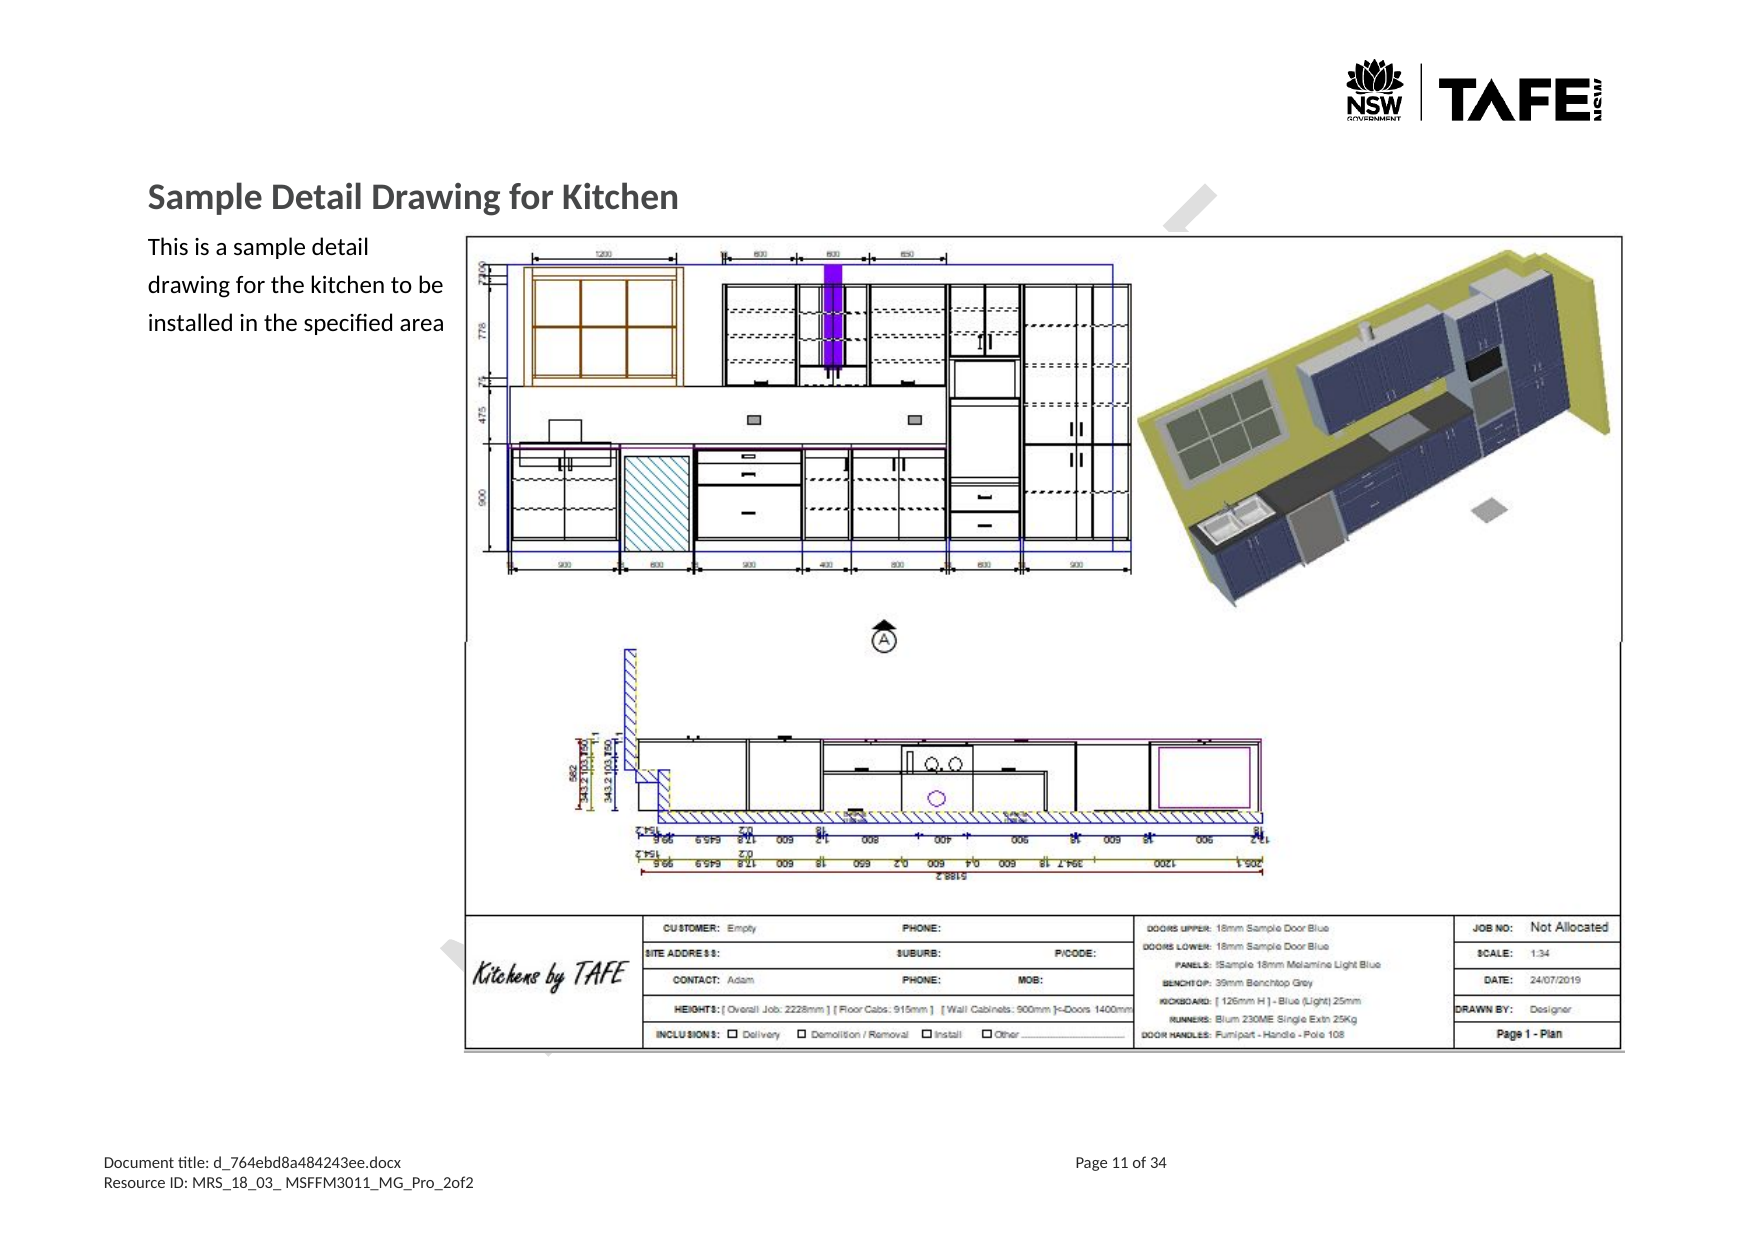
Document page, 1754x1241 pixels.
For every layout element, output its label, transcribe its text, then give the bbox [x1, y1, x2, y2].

picture [462, 232, 1625, 1052]
subtitle Sample Detail Drawing for Kitchen [148, 173, 1606, 218]
picture [1345, 57, 1601, 121]
text This is a sample detail drawing for the kitchen to be installed in the specified area [148, 231, 1606, 376]
